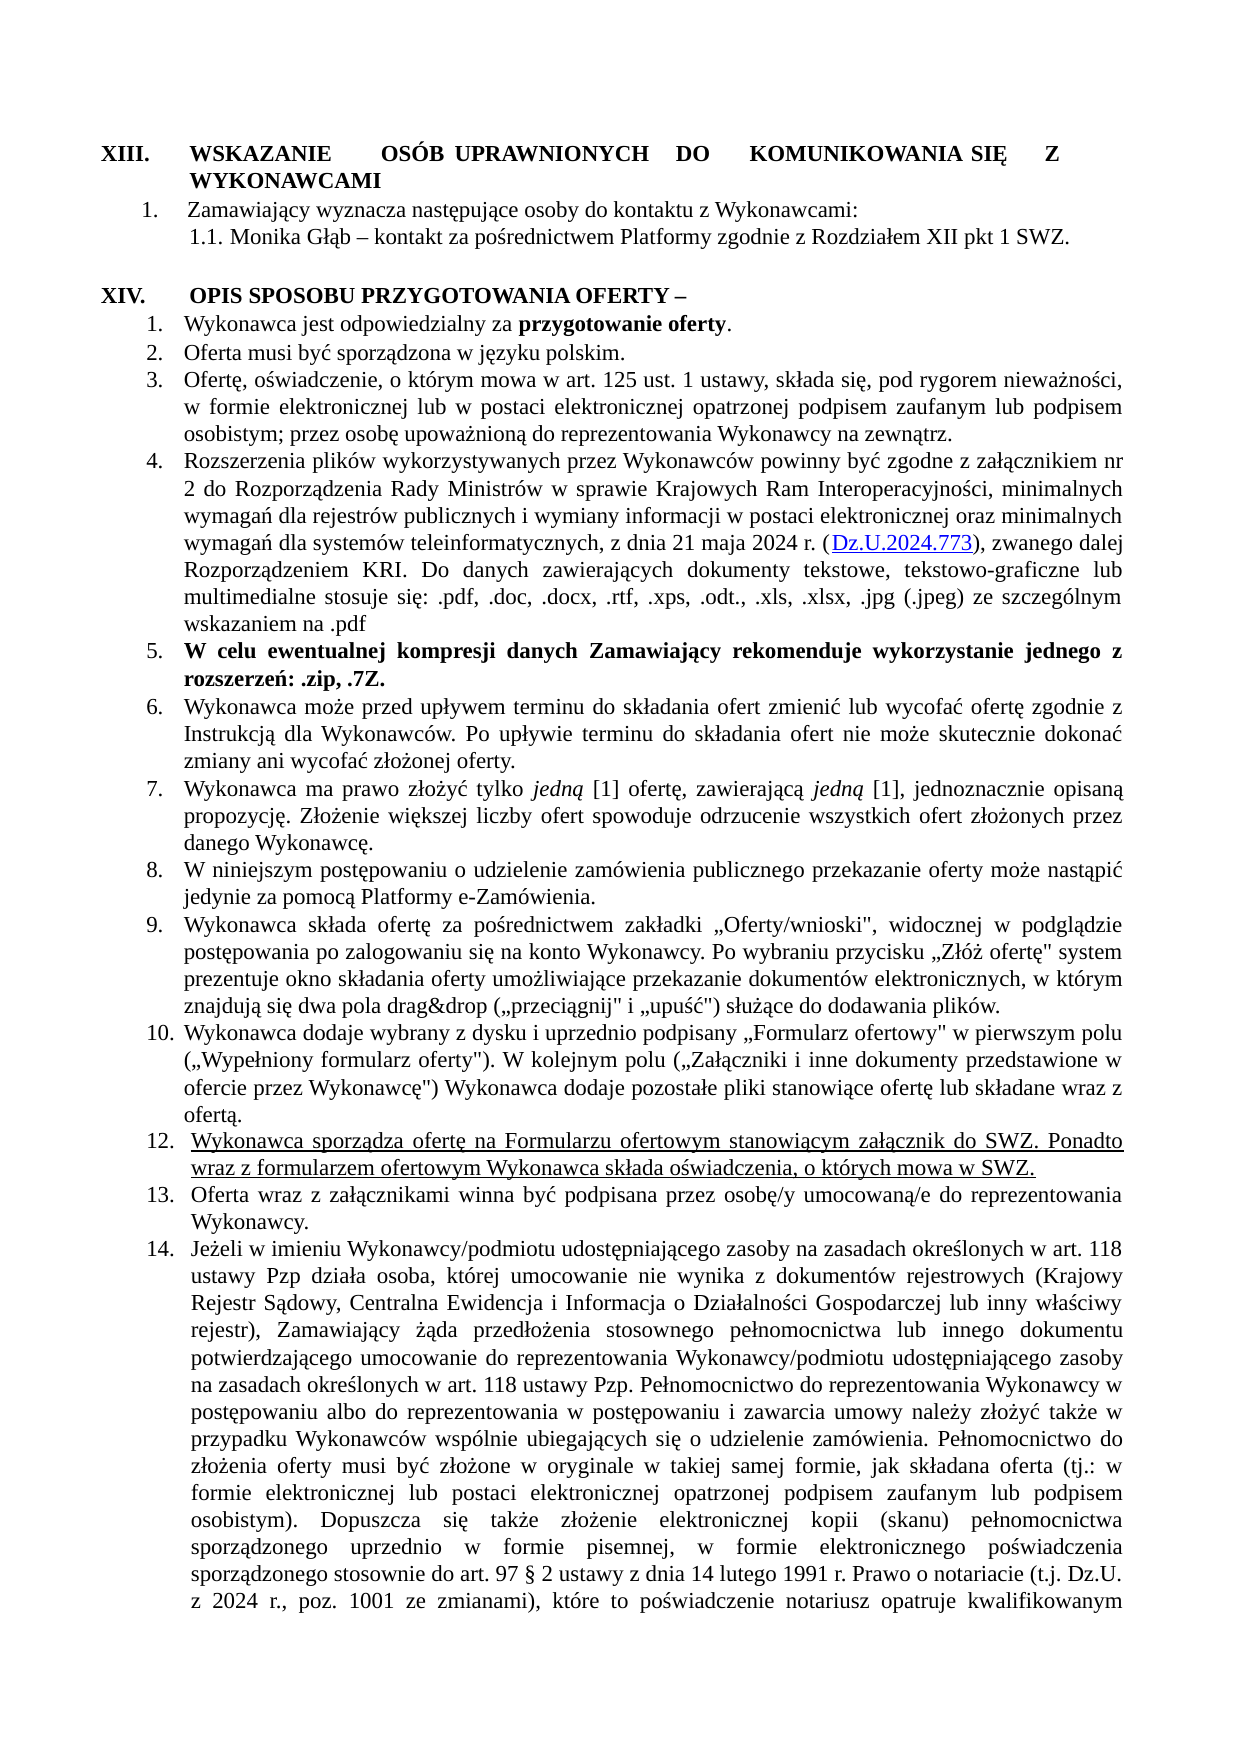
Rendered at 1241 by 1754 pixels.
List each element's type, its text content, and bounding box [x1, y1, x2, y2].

list Wykonawca jest odpowiedzialny za przygotowanie oferty. [146, 310, 1124, 337]
list W niniejszym postępowaniu o udzielenie zamówienia publicznego przekazanie oferty może nastąpić jedynie za pomocą Platformy e-Zamówienia. [146, 856, 1124, 910]
list Rozszerzenia plików wykorzystywanych przez Wykonawców powinny być zgodne z załącznikiem nr 2 do Rozporządzenia Rady Ministrów w sprawie Krajowych Ram Interoperacyjności, minimalnych wymagań dla rejestrów publicznych i wymiany informacji w postaci elektronicznej oraz minimalnych wymagań dla systemów teleinformatycznych, z dnia 21 maja 2024 r. (Dz.U.2024.773), zwanego dalej Rozporządzeniem KRI. Do danych zawierających dokumenty tekstowe, tekstowo-graficzne lub multimedialne stosuje się: .pdf, .doc, .docx, .rtf, .xps, .odt., .xls, .xlsx, .jpg (.jpeg) ze szczególnym wskazaniem na .pdf [146, 448, 1124, 636]
list Wykonawca dodaje wybrany z dysku i uprzednio podpisany „Formularz ofertowy" w pierwszym polu („Wypełniony formularz oferty"). W kolejnym polu („Załączniki i inne dokumenty przedstawione w ofercie przez Wykonawcę") Wykonawca dodaje pozostałe pliki stanowiące ofertę lub składane wraz z ofertą. [146, 1019, 1124, 1127]
list WSKAZANIE OSÓB UPRAWNIONYCH DO KOMUNIKOWANIA SIĘ Z WYKONAWCAMI [101, 140, 1127, 193]
text 1.1. Monika Głąb – kontakt za pośrednictwem Platformy zgodnie z Rozdziałem XII pkt 1 SWZ. [189, 223, 1124, 249]
list W celu ewentualnej kompresji danych Zamawiający rekomenduje wykorzystanie jednego z rozszerzeń: .zip, .7Z. [146, 637, 1124, 691]
list Ofertę, oświadczenie, o którym mowa w art. 125 ust. 1 ustawy, składa się, pod rygorem nieważności, w formie elektronicznej lub w postaci elektronicznej opatrzonej podpisem zaufanym lub podpisem osobistym; przez osobę upoważnioną do reprezentowania Wykonawcy na zewnątrz. [146, 366, 1124, 447]
list OPIS SPOSOBU PRZYGOTOWANIA OFERTY – [101, 282, 1127, 308]
list Oferta wraz z załącznikami winna być podpisana przez osobę/y umocowaną/e do reprezentowania Wykonawcy. [146, 1181, 1124, 1234]
list Wykonawca sporządza ofertę na Formularzu ofertowym stanowiącym załącznik do SWZ. Ponadto wraz z formularzem ofertowym Wykonawca składa oświadczenia, o których mowa w SWZ. [146, 1128, 1124, 1180]
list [146, 1235, 1124, 1614]
list Oferta musi być sporządzona w języku polskim. [146, 339, 1124, 365]
list Wykonawca ma prawo złożyć tylko jedną [1] ofertę, zawierającą jedną [1], jednoznacznie opisaną propozycję. Złożenie większej liczby ofert spowoduje odrzucenie wszystkich ofert złożonych przez danego Wykonawcę. [146, 775, 1124, 855]
text 1. Zamawiający wyznacza następujące osoby do kontaktu z Wykonawcami: [86, 196, 1129, 222]
list Wykonawca składa ofertę za pośrednictwem zakładki „Oferty/wnioski", widocznej w podglądzie postępowania po zalogowaniu się na konto Wykonawcy. Po wybraniu przycisku „Złóż ofertę" system prezentuje okno składania oferty umożliwiające przekazanie dokumentów elektronicznych, w którym znajdują się dwa pola drag&drop („przeciągnij" i „upuść") służące do dodawania plików. [146, 911, 1124, 1018]
list Wykonawca może przed upływem terminu do składania ofert zmienić lub wycofać ofertę zgodnie z Instrukcją dla Wykonawców. Po upływie terminu do składania ofert nie może skutecznie dokonać zmiany ani wycofać złożonej oferty. [146, 693, 1124, 774]
